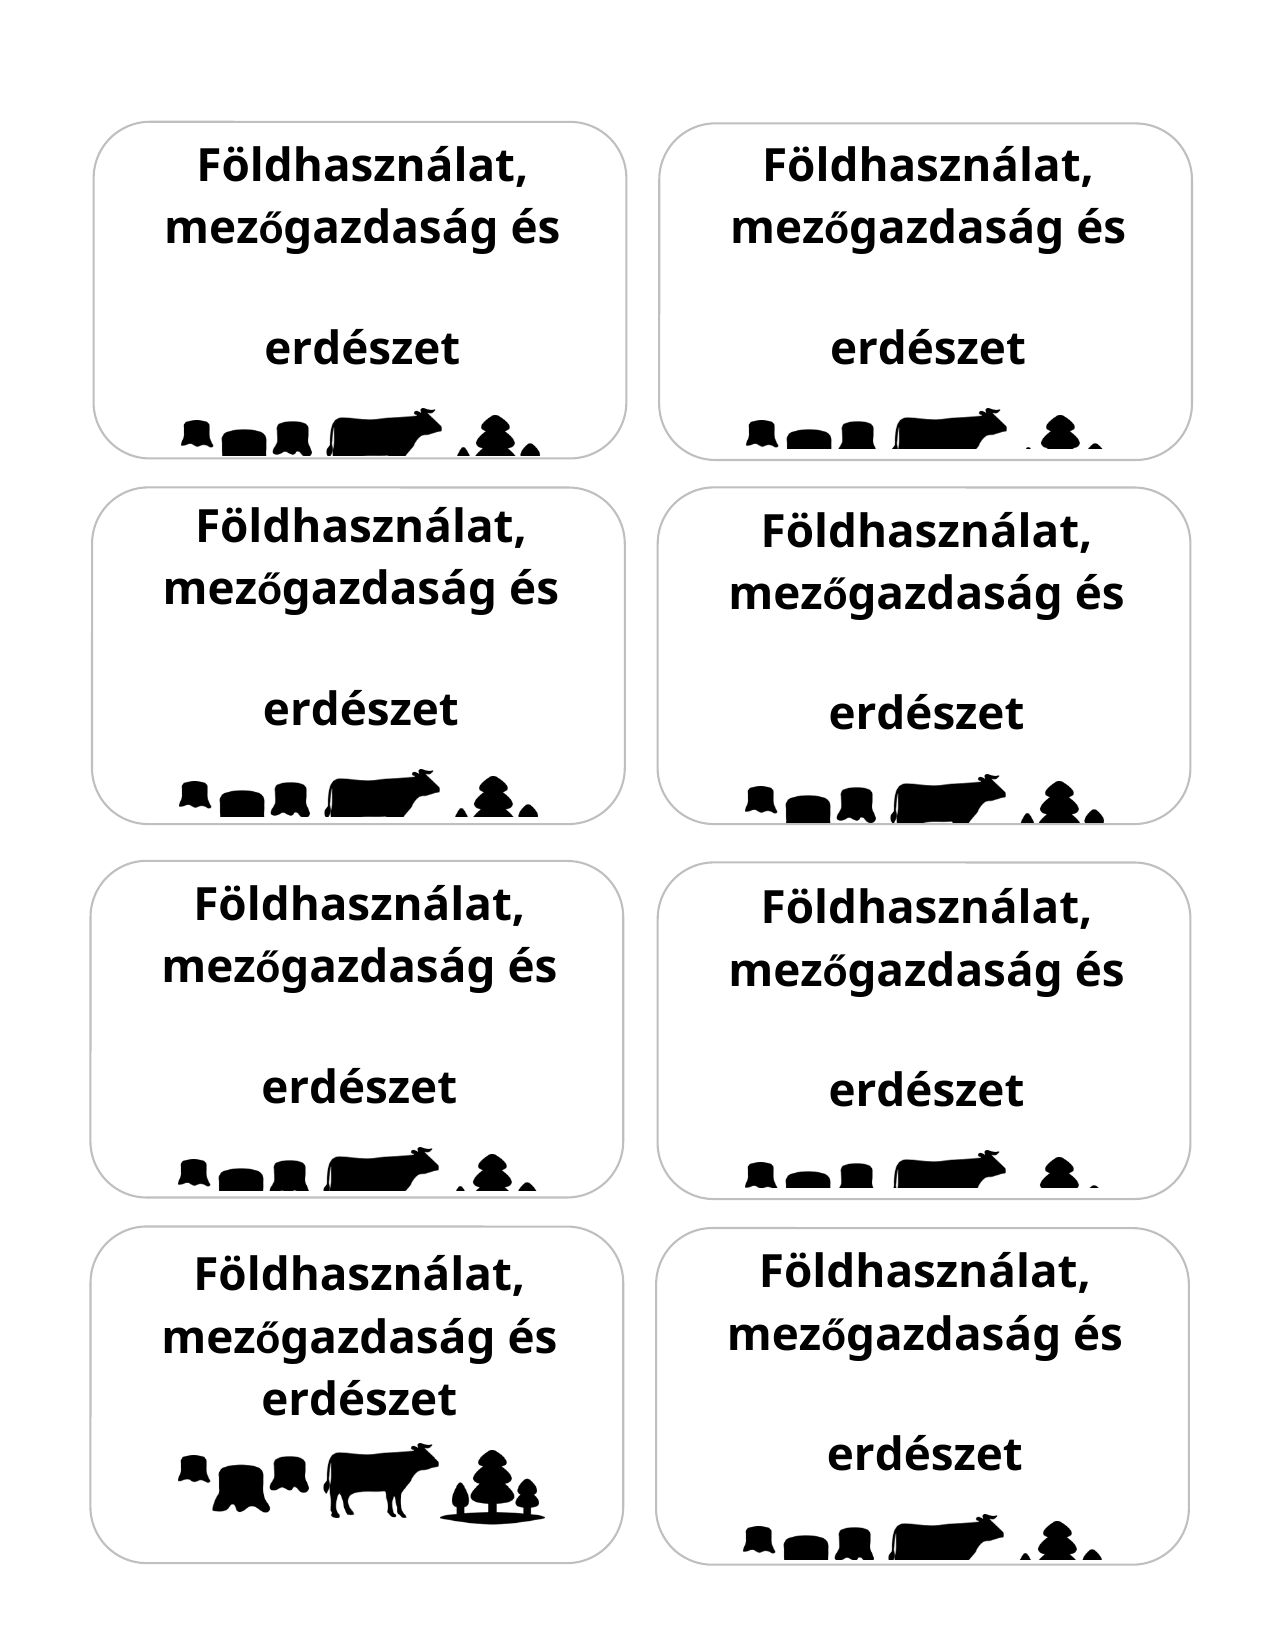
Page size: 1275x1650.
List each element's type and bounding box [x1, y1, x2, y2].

picture [731, 393, 1124, 449]
picture [728, 1499, 1121, 1560]
picture [163, 1429, 555, 1546]
picture [730, 759, 1123, 823]
picture [166, 393, 559, 456]
picture [164, 754, 557, 817]
picture [730, 1135, 1123, 1188]
picture [163, 1132, 555, 1191]
